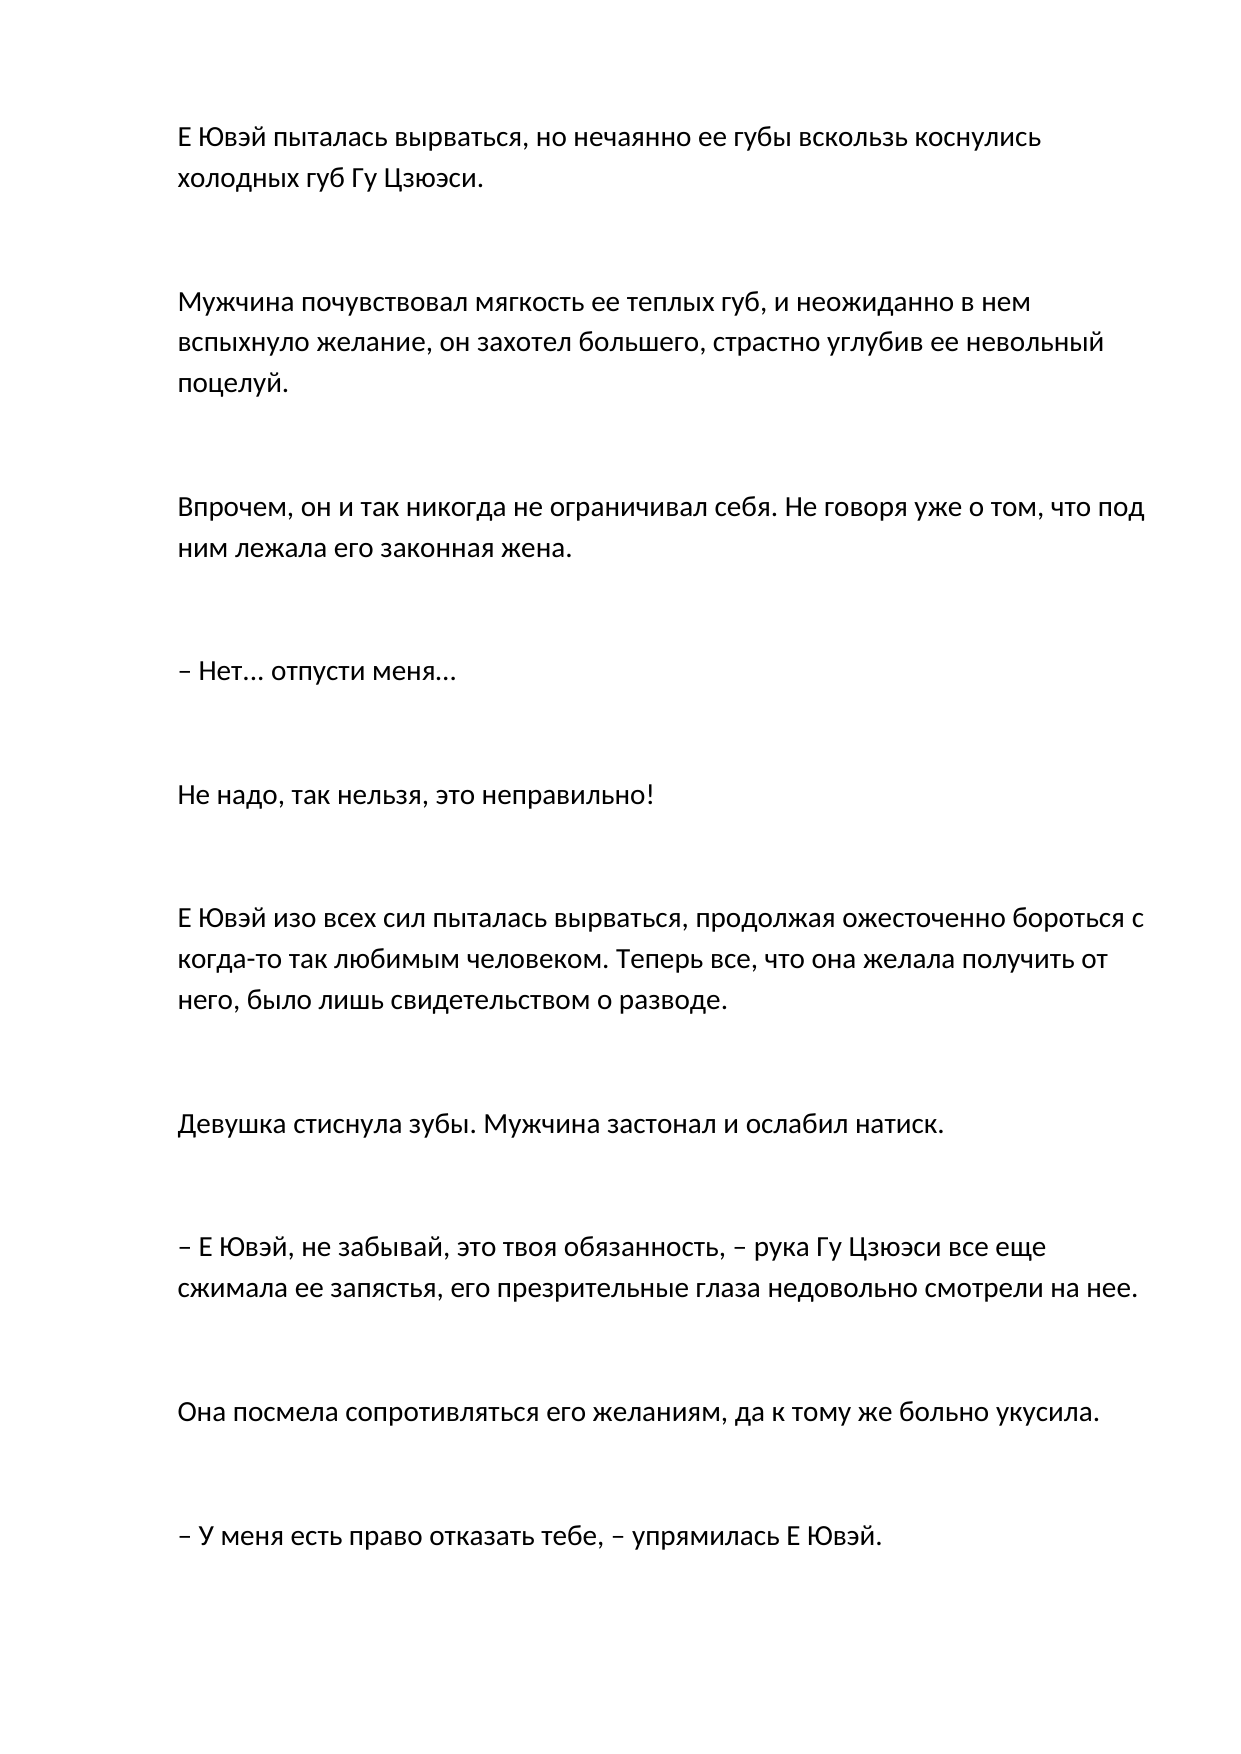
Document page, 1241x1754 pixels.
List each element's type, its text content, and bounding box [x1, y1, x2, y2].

text Она посмела сопротивляться его желаниям, да к тому же больно укусила. [177, 1393, 1152, 1429]
text – У меня есть право отказать тебе, – упрямилась Е Ювэй. [177, 1517, 1152, 1552]
text Мужчина почувствовал мягкость ее теплых губ, и неожиданно в нем вспыхнуло желание, он захотел большего, страстно углубив ее невольный поцелуй. [177, 283, 1152, 400]
text Девушка стиснула зубы. Мужчина застонал и ослабил натиск. [177, 1105, 1152, 1141]
text – Е Ювэй, не забывай, это твоя обязанность, – рука Гу Цзюэси все еще сжимала ее запястья, его презрительные глаза недовольно смотрели на нее. [177, 1228, 1152, 1305]
text Не надо, так нельзя, это неправильно! [177, 776, 1152, 812]
text Е Ювэй пыталась вырваться, но нечаянно ее губы вскользь коснулись холодных губ Гу Цзюэси. [177, 118, 1152, 195]
text Е Ювэй изо всех сил пыталась вырваться, продолжая ожесточенно бороться с когда-то так любимым человеком. Теперь все, что она желала получить от него, было лишь свидетельством о разводе. [177, 899, 1152, 1017]
text – Нет... отпусти меня… [177, 652, 1152, 688]
text Впрочем, он и так никогда не ограничивал себя. Не говоря уже о том, что под ним лежала его законная жена. [177, 488, 1152, 564]
